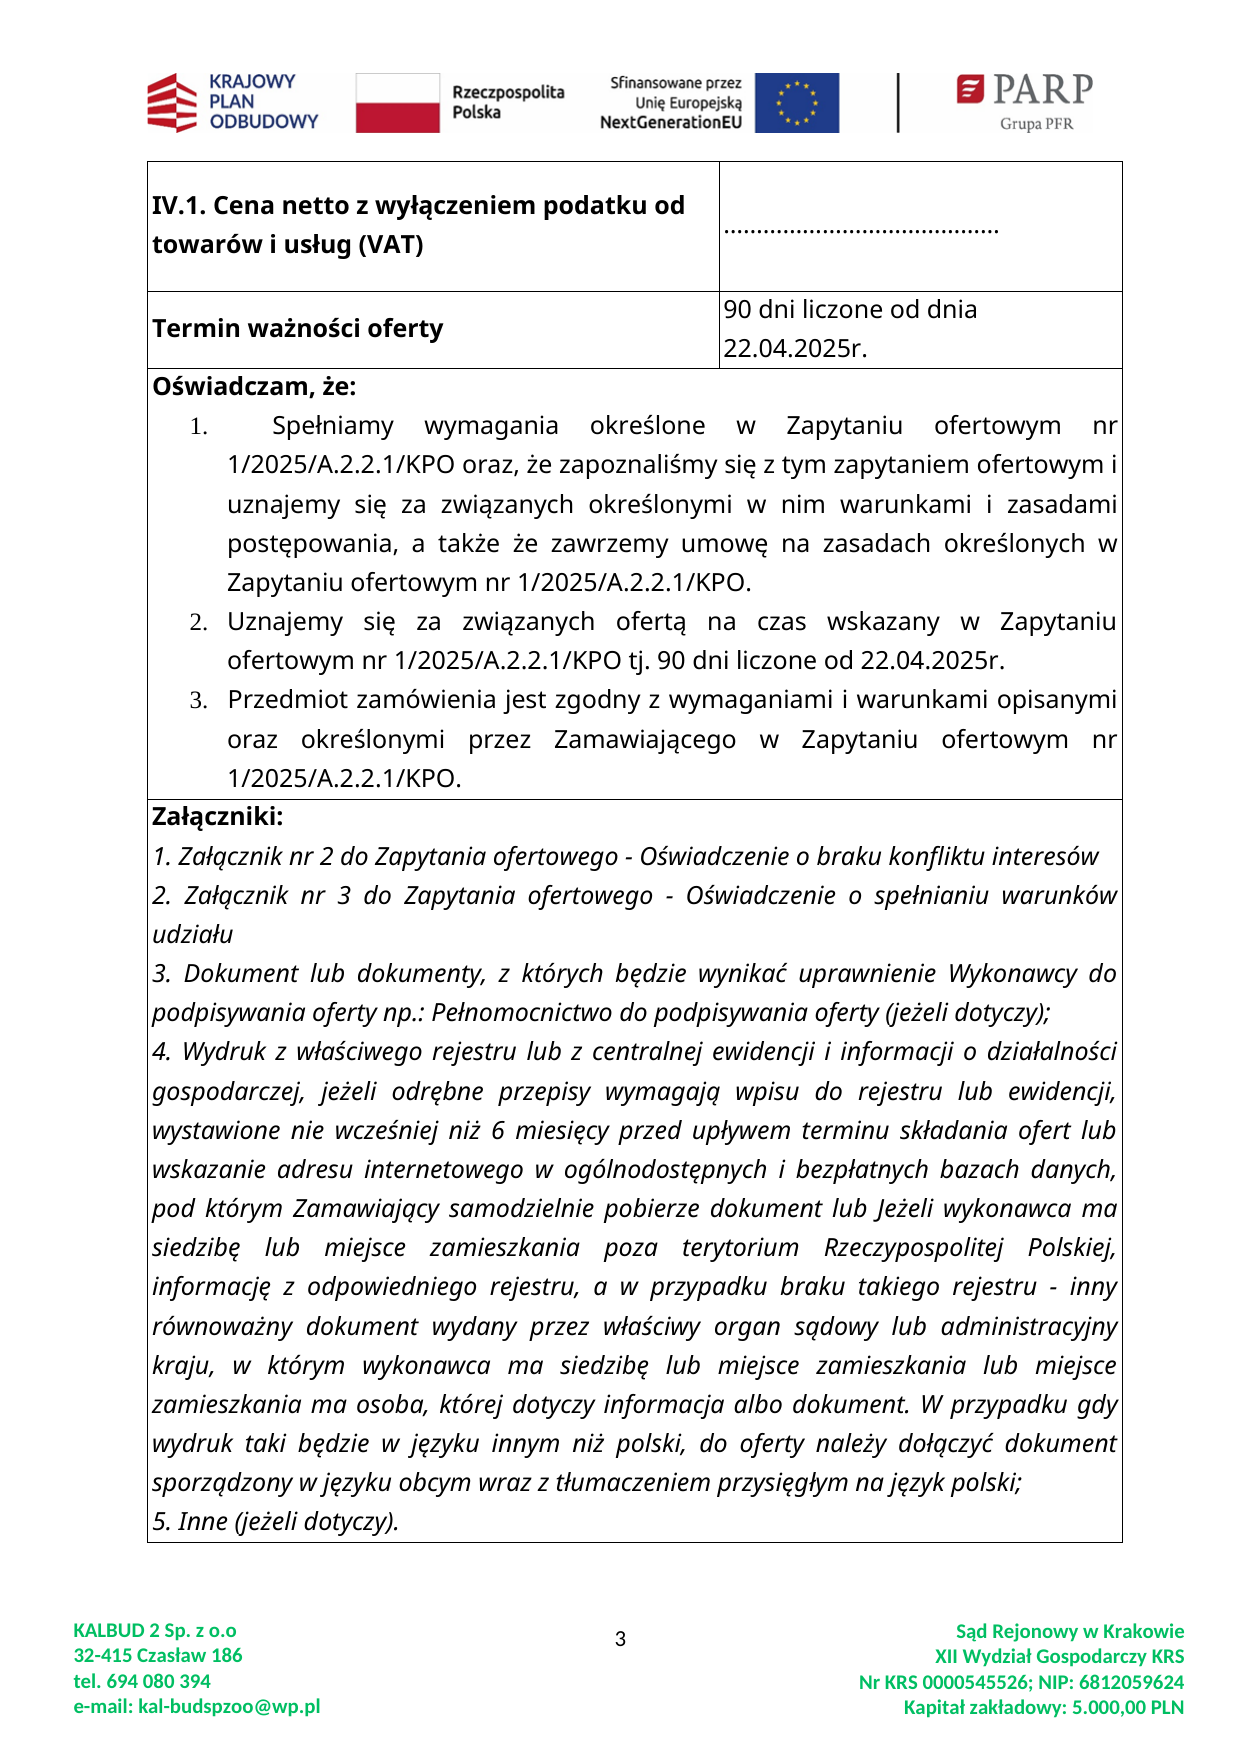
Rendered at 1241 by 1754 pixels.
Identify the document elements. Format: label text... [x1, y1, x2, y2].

table_cell 90 dni liczone od dnia 22.04.2025r. [720, 292, 1122, 368]
table_cell Oświadczam, że: Spełniamy wymagania określone w Zapytaniu ofertowym nr 1/2025/A.2.2.1/KPO oraz, że zapoznaliśmy się z tym zapytaniem ofertowym i uznajemy się za związanych określonymi w nim warunkami i zasadami postępowania, a także że zawrzemy umowę na zasadach określonych w Zapytaniu ofertowym nr 1/2025/A.2.2.1/KPO. Uznajemy się za związanych ofertą na czas wskazany w Zapytaniu ofertowym nr 1/2025/A.2.2.1/KPO tj. 90 dni liczone od 22.04.2025r. Przedmiot zamówienia jest zgodny z wymaganiami i warunkami opisanymi oraz określonymi przez Zamawiającego w Zapytaniu ofertowym nr 1/2025/A.2.2.1/KPO. [148, 369, 1122, 798]
table_cell …………………………………… [720, 162, 1122, 291]
table_cell Załączniki: 1. Załącznik nr 2 do Zapytania ofertowego - Oświadczenie o braku konfliktu interesów 2. Załącznik nr 3 do Zapytania ofertowego - Oświadczenie o spełnianiu warunków udziału 3. Dokument lub dokumenty, z których będzie wynikać uprawnienie Wykonawcy do podpisywania oferty np.: Pełnomocnictwo do podpisywania oferty (jeżeli dotyczy); 4. Wydruk z właściwego rejestru lub z centralnej ewidencji i informacji o działalności gospodarczej, jeżeli odrębne przepisy wymagają wpisu do rejestru lub ewidencji, wystawione nie wcześniej niż 6 miesięcy przed upływem terminu składania ofert lub wskazanie adresu internetowego w ogólnodostępnych i bezpłatnych bazach danych, pod którym Zamawiający samodzielnie pobierze dokument lub Jeżeli wykonawca ma siedzibę lub miejsce zamieszkania poza terytorium Rzeczypospolitej Polskiej, informację z odpowiedniego rejestru, a w przypadku braku takiego rejestru - inny równoważny dokument wydany przez właściwy organ sądowy lub administracyjny kraju, w którym wykonawca ma siedzibę lub miejsce zamieszkania lub miejsce zamieszkania ma osoba, której dotyczy informacja albo dokument. W przypadku gdy wydruk taki będzie w języku innym niż polski, do oferty należy dołączyć dokument sporządzony w języku obcym wraz z tłumaczeniem przysięgłym na język polski; 5. Inne (jeżeli dotyczy). [148, 800, 1122, 1542]
picture [147, 73, 1093, 133]
table_cell IV.1. Cena netto z wyłączeniem podatku od towarów i usług (VAT) [148, 162, 719, 291]
table_cell Termin ważności oferty [148, 292, 719, 368]
